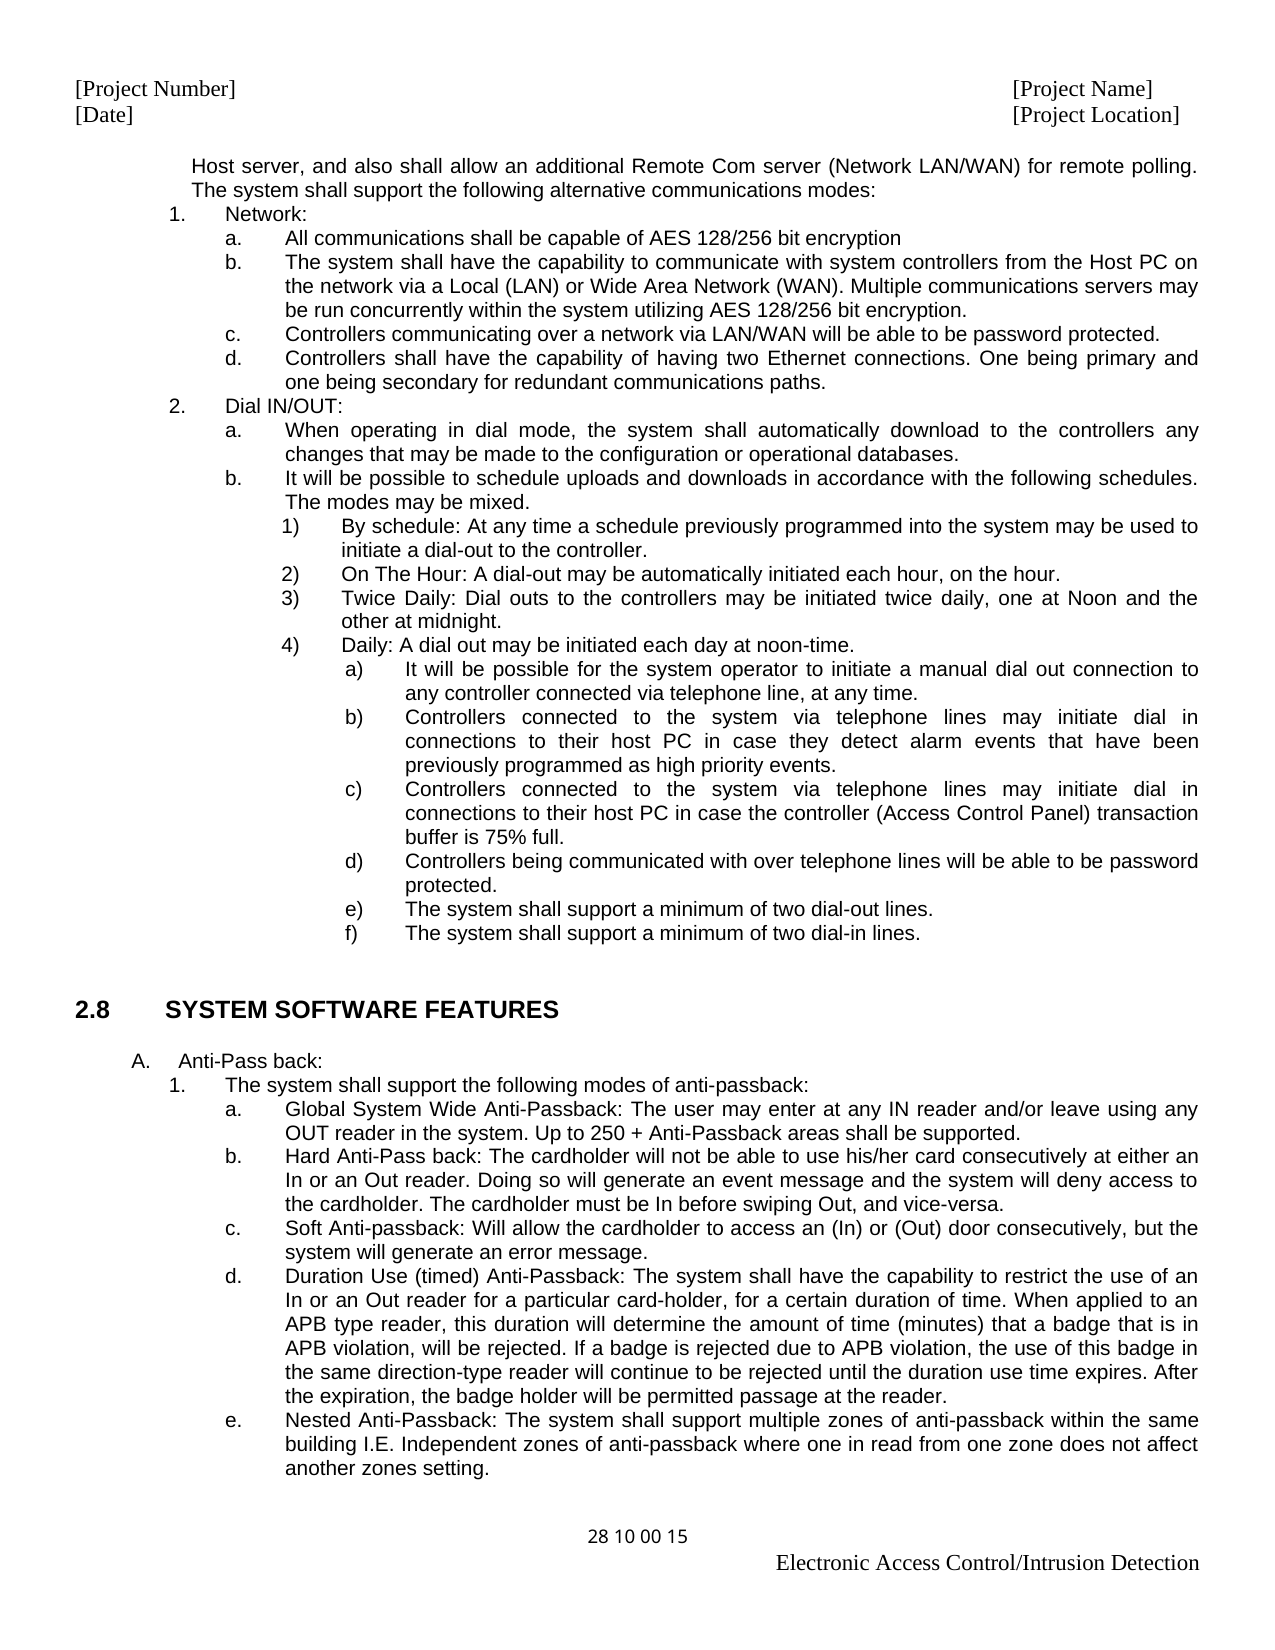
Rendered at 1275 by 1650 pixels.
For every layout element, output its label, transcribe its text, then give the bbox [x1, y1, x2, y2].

text Controllers communicating over a network via LAN/WAN will be able to be password protected. [225, 322, 1200, 346]
text It will be possible for the system operator to initiate a manual dial out connection to any controller connected via telephone line, at any time. [345, 657, 1200, 705]
text SYSTEM SOFTWARE FEATURES [75, 995, 1200, 1023]
text Dial IN/OUT: [169, 394, 1200, 418]
text Daily: A dial out may be initiated each day at noon-time. [281, 633, 1200, 657]
text Duration Use (timed) Anti-Passback: The system shall have the capability to restrict the use of an In or an Out reader for a particular card-holder, for a certain duration of time. When applied to an APB type reader, this duration will determine the amount of time (minutes) that a badge that is in APB violation, will be rejected. If a badge is rejected due to APB violation, the use of this badge in the same direction-type reader will continue to be rejected until the duration use time expires. After the expiration, the badge holder will be permitted passage at the reader. [225, 1264, 1200, 1408]
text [131, 154, 1200, 202]
text The system shall have the capability to communicate with system controllers from the Host PC on the network via a Local (LAN) or Wide Area Network (WAN). Multiple communications servers may be run concurrently within the system utilizing AES 128/256 bit encryption. [225, 250, 1200, 322]
text All communications shall be capable of AES 128/256 bit encryption [225, 226, 1200, 250]
text The system shall support the following modes of anti-passback: [169, 1072, 1200, 1096]
text The system shall support a minimum of two dial-in lines. [345, 921, 1200, 945]
text When operating in dial mode, the system shall automatically download to the controllers any changes that may be made to the configuration or operational databases. [225, 418, 1200, 466]
text Global System Wide Anti-Passback: The user may enter at any IN reader and/or leave using any OUT reader in the system. Up to 250 + Anti-Passback areas shall be supported. [225, 1096, 1200, 1144]
text Nested Anti-Passback: The system shall support multiple zones of anti-passback within the same building I.E. Independent zones of anti-passback where one in read from one zone does not affect another zones setting. [225, 1408, 1200, 1480]
text Anti-Pass back: [131, 1048, 1200, 1072]
text On The Hour: A dial-out may be automatically initiated each hour, on the hour. [281, 561, 1200, 585]
text Twice Daily: Dial outs to the controllers may be initiated twice daily, one at Noon and the other at midnight. [281, 585, 1200, 633]
text Hard Anti-Pass back: The cardholder will not be able to use his/her card consecutively at either an In or an Out reader. Doing so will generate an event message and the system will deny access to the cardholder. The cardholder must be In before swiping Out, and vice-versa. [225, 1144, 1200, 1216]
text Network: [169, 202, 1200, 226]
text Controllers connected to the system via telephone lines may initiate dial in connections to their host PC in case the controller (Access Control Panel) transaction buffer is 75% full. [345, 777, 1200, 849]
text Controllers shall have the capability of having two Ethernet connections. One being primary and one being secondary for redundant communications paths. [225, 346, 1200, 394]
text Soft Anti-passback: Will allow the cardholder to access an (In) or (Out) door consecutively, but the system will generate an error message. [225, 1216, 1200, 1264]
text By schedule: At any time a schedule previously programmed into the system may be used to initiate a dial-out to the controller. [281, 513, 1200, 561]
text Controllers being communicated with over telephone lines will be able to be password protected. [345, 849, 1200, 897]
text It will be possible to schedule uploads and downloads in accordance with the following schedules. The modes may be mixed. [225, 466, 1200, 513]
text Controllers connected to the system via telephone lines may initiate dial in connections to their host PC in case they detect alarm events that have been previously programmed as high priority events. [345, 705, 1200, 777]
text The system shall support a minimum of two dial-out lines. [345, 897, 1200, 921]
